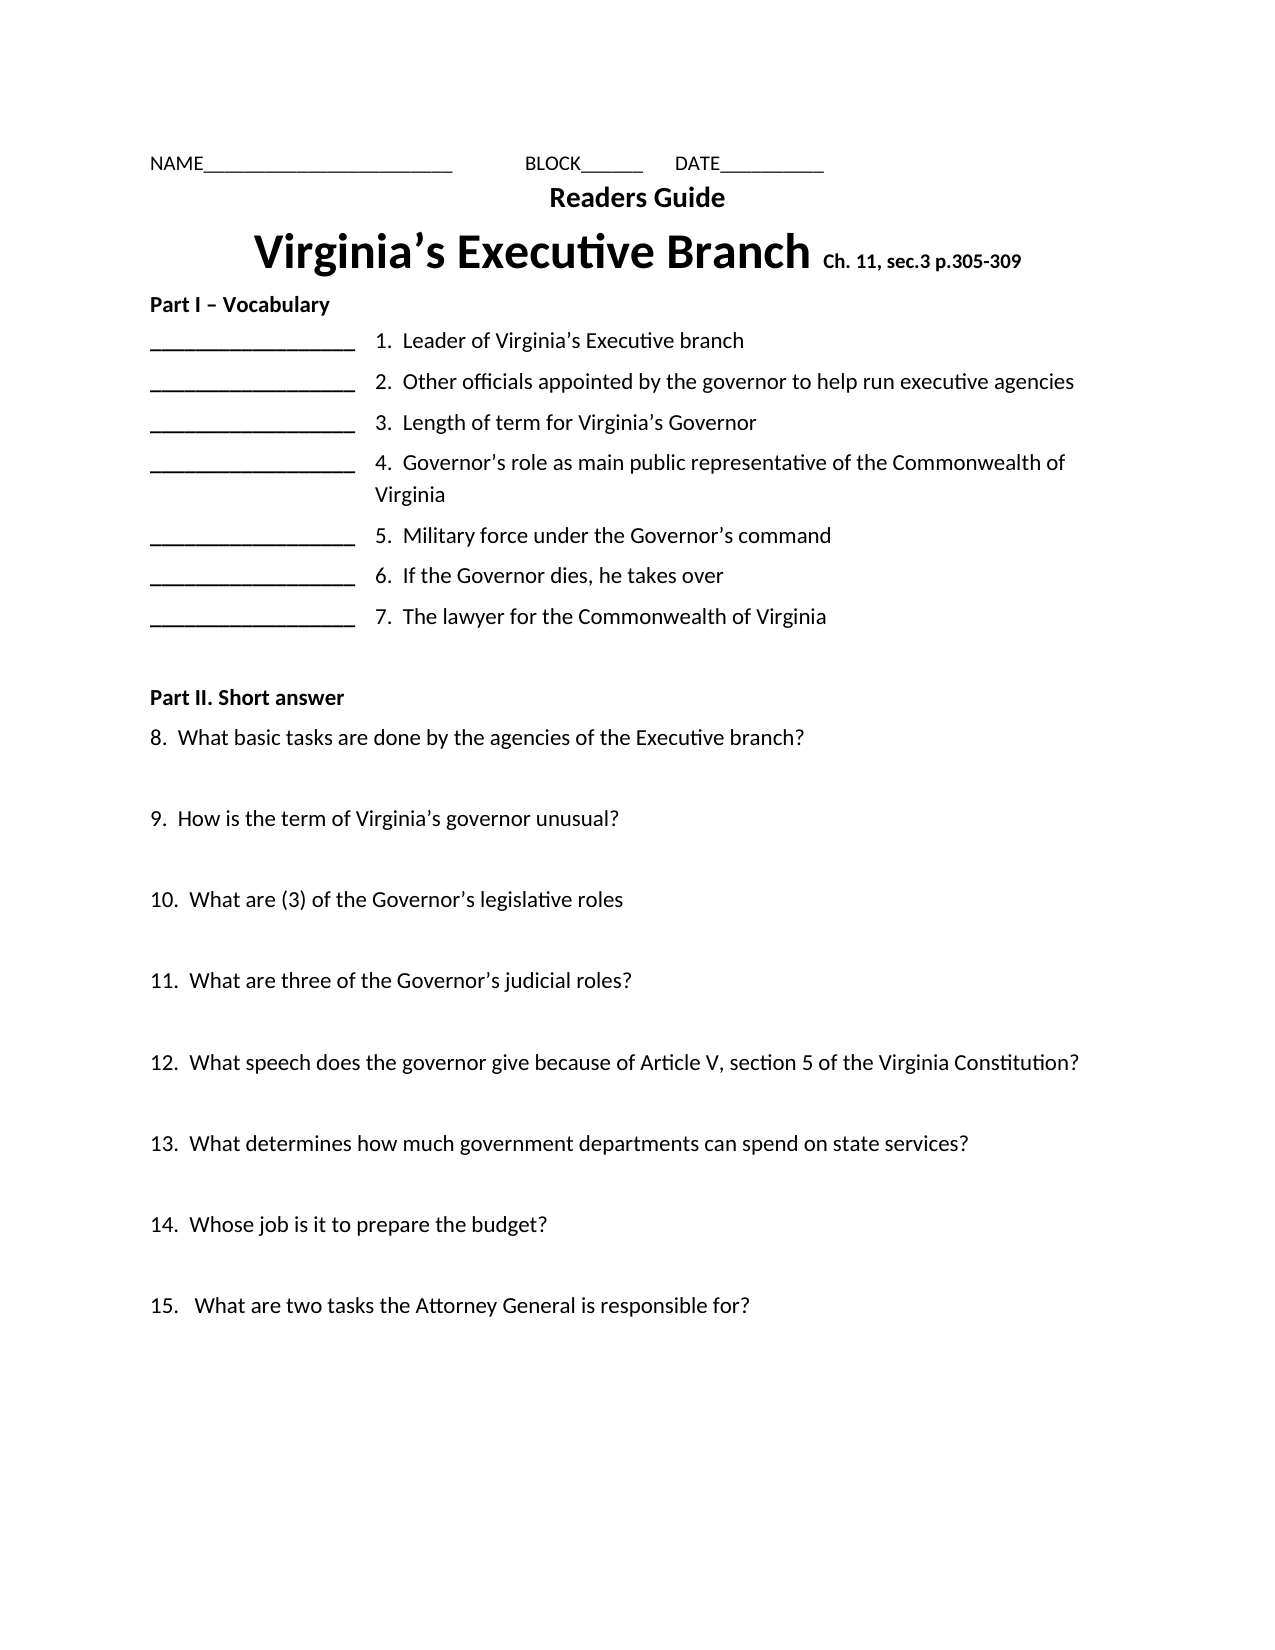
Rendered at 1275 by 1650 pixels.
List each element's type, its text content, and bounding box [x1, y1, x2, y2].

text NAME________________________ BLOCK______ DATE__________ [150, 150, 1125, 175]
text __________________ 1. Leader of Virginia’s Executive branch [150, 327, 1125, 354]
text 8. What basic tasks are done by the agencies of the Executive branch? [150, 723, 1125, 751]
text __________________ 4. Governor’s role as main public representative of the Commonwealth of Virginia [150, 448, 1125, 508]
text 11. What are three of the Governor’s judicial roles? [150, 967, 1125, 994]
text 9. How is the term of Virginia’s governor unusual? [150, 804, 1125, 832]
text __________________ 2. Other officials appointed by the governor to help run executive agencies [150, 367, 1125, 395]
text Part II. Short answer [150, 683, 1125, 711]
text __________________ 6. If the Governor dies, he takes over [150, 561, 1125, 589]
text __________________ 5. Military force under the Governor’s command [150, 521, 1125, 549]
text __________________ 7. The lawyer for the Commonwealth of Virginia [150, 602, 1125, 630]
text 10. What are (3) of the Governor’s legislative roles [150, 886, 1125, 913]
text __________________ 3. Length of term for Virginia’s Governor [150, 408, 1125, 436]
text Virginia’s Executive Branch Ch. 11, sec.3 p.305-309 [150, 220, 1125, 281]
text 13. What determines how much government departments can spend on state services? [150, 1129, 1125, 1157]
text 14. Whose job is it to prepare the budget? [150, 1210, 1125, 1238]
text 15. What are two tasks the Attorney General is responsible for? [150, 1291, 1125, 1319]
text Readers Guide [150, 179, 1125, 215]
text 12. What speech does the governor give because of Article V, section 5 of the Virginia Constitution? [150, 1048, 1125, 1076]
text Part I – Vocabulary [150, 290, 1125, 318]
